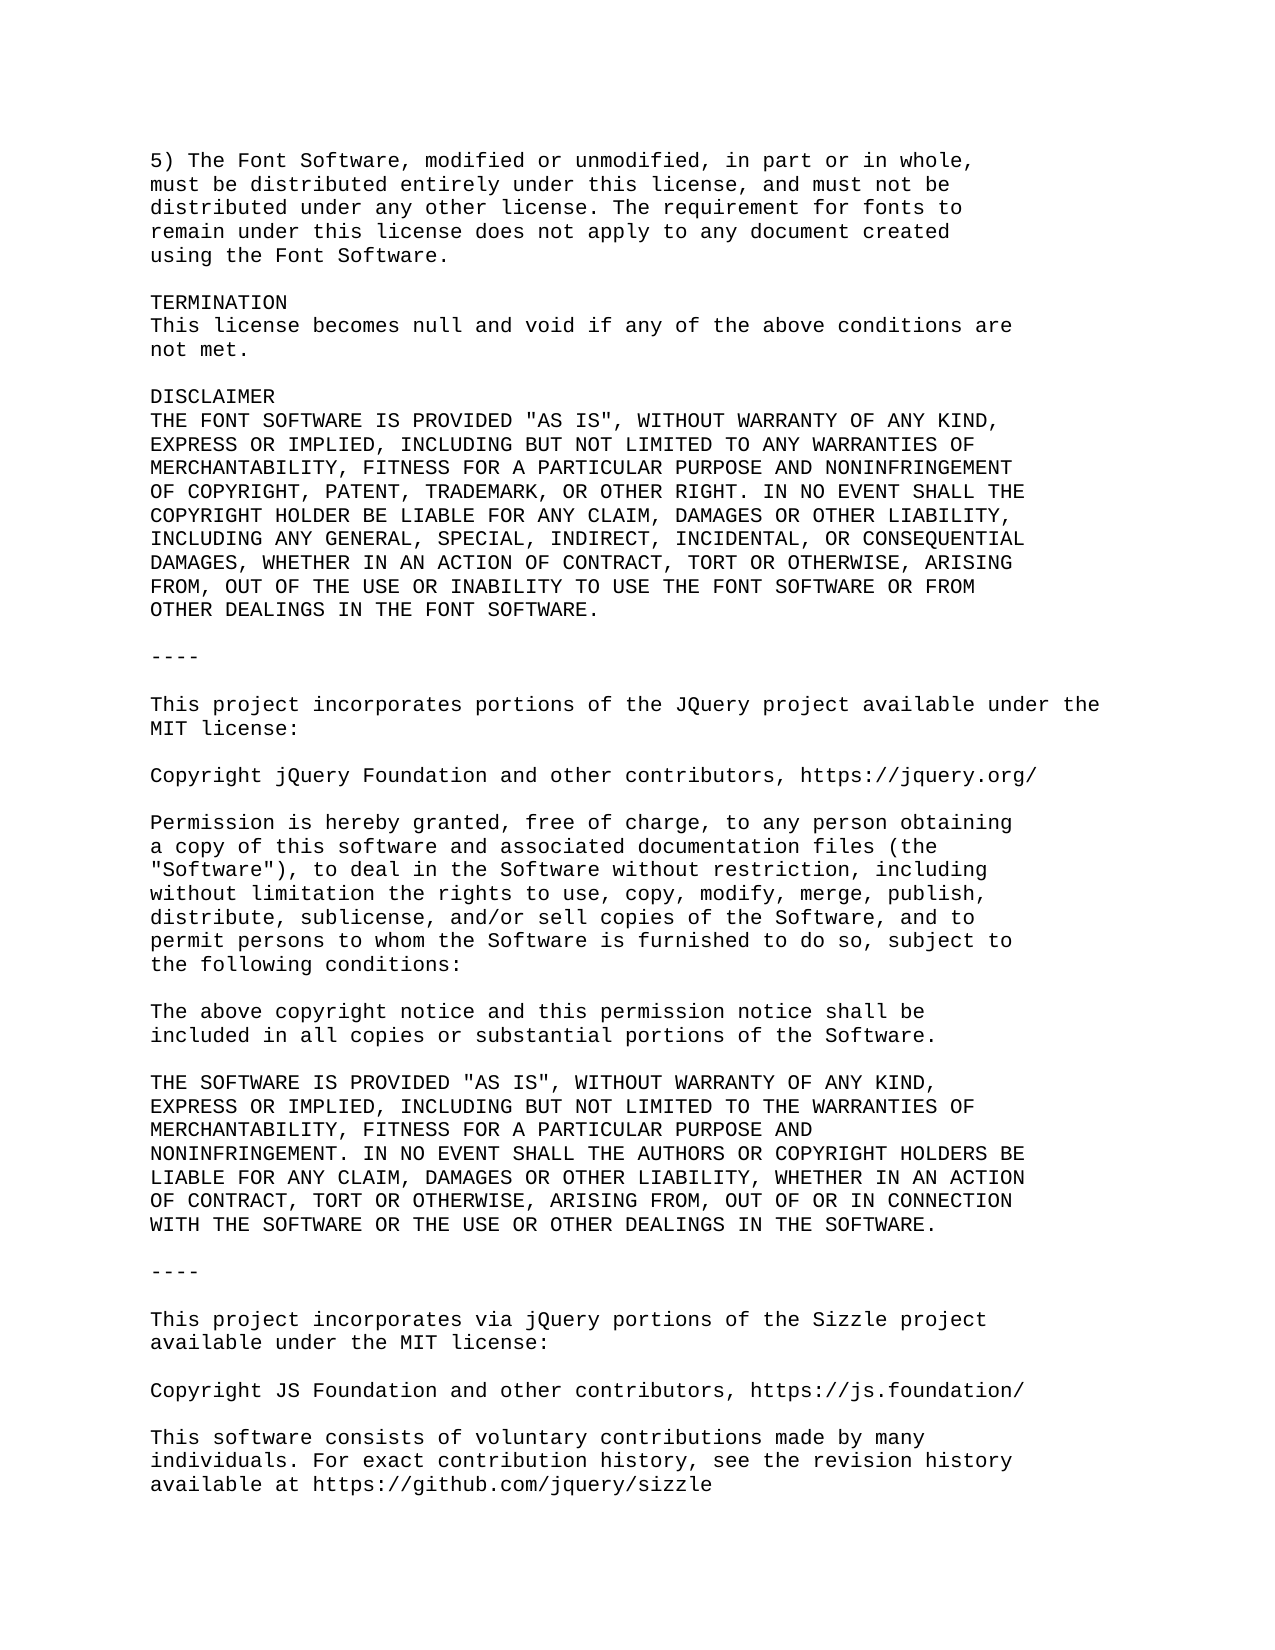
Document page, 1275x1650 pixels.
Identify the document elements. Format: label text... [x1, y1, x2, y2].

text remain under this license does not apply to any document created [150, 221, 1125, 244]
text available at https://github.com/jquery/sizzle [150, 1474, 1125, 1498]
text MERCHANTABILITY, FITNESS FOR A PARTICULAR PURPOSE AND NONINFRINGEMENT [150, 457, 1125, 481]
text DAMAGES, WHETHER IN AN ACTION OF CONTRACT, TORT OR OTHERWISE, ARISING [150, 552, 1125, 576]
text LIABLE FOR ANY CLAIM, DAMAGES OR OTHER LIABILITY, WHETHER IN AN ACTION [150, 1167, 1125, 1190]
text INCLUDING ANY GENERAL, SPECIAL, INDIRECT, INCIDENTAL, OR CONSEQUENTIAL [150, 528, 1125, 552]
text NONINFRINGEMENT. IN NO EVENT SHALL THE AUTHORS OR COPYRIGHT HOLDERS BE [150, 1143, 1125, 1167]
text TERMINATION [150, 292, 1125, 316]
text not met. [150, 339, 1125, 363]
text This software consists of voluntary contributions made by many [150, 1427, 1125, 1451]
text DISCLAIMER [150, 386, 1125, 410]
text ---- [150, 647, 1125, 670]
text without limitation the rights to use, copy, modify, merge, publish, [150, 883, 1125, 907]
text a copy of this software and associated documentation files (the [150, 836, 1125, 859]
text ---- [150, 1261, 1125, 1285]
text EXPRESS OR IMPLIED, INCLUDING BUT NOT LIMITED TO ANY WARRANTIES OF [150, 434, 1125, 457]
text EXPRESS OR IMPLIED, INCLUDING BUT NOT LIMITED TO THE WARRANTIES OF [150, 1096, 1125, 1119]
text WITH THE SOFTWARE OR THE USE OR OTHER DEALINGS IN THE SOFTWARE. [150, 1214, 1125, 1238]
text THE SOFTWARE IS PROVIDED "AS IS", WITHOUT WARRANTY OF ANY KIND, [150, 1072, 1125, 1096]
text permit persons to whom the Software is furnished to do so, subject to [150, 930, 1125, 954]
text using the Font Software. [150, 244, 1125, 268]
text This project incorporates via jQuery portions of the Sizzle project [150, 1309, 1125, 1332]
text distributed under any other license. The requirement for fonts to [150, 197, 1125, 221]
text Permission is hereby granted, free of charge, to any person obtaining [150, 812, 1125, 836]
text available under the MIT license: [150, 1332, 1125, 1356]
text must be distributed entirely under this license, and must not be [150, 174, 1125, 197]
text COPYRIGHT HOLDER BE LIABLE FOR ANY CLAIM, DAMAGES OR OTHER LIABILITY, [150, 505, 1125, 528]
text OF COPYRIGHT, PATENT, TRADEMARK, OR OTHER RIGHT. IN NO EVENT SHALL THE [150, 481, 1125, 505]
text MERCHANTABILITY, FITNESS FOR A PARTICULAR PURPOSE AND [150, 1119, 1125, 1143]
text included in all copies or substantial portions of the Software. [150, 1025, 1125, 1048]
text THE FONT SOFTWARE IS PROVIDED "AS IS", WITHOUT WARRANTY OF ANY KIND, [150, 410, 1125, 434]
text This project incorporates portions of the JQuery project available under the [150, 694, 1125, 717]
text distribute, sublicense, and/or sell copies of the Software, and to [150, 907, 1125, 930]
text "Software"), to deal in the Software without restriction, including [150, 859, 1125, 883]
text 5) The Font Software, modified or unmodified, in part or in whole, [150, 150, 1125, 174]
text MIT license: [150, 717, 1125, 741]
text individuals. For exact contribution history, see the revision history [150, 1451, 1125, 1474]
text the following conditions: [150, 954, 1125, 978]
text This license becomes null and void if any of the above conditions are [150, 316, 1125, 339]
text OTHER DEALINGS IN THE FONT SOFTWARE. [150, 599, 1125, 623]
text The above copyright notice and this permission notice shall be [150, 1001, 1125, 1025]
text Copyright JS Foundation and other contributors, https://js.foundation/ [150, 1379, 1125, 1403]
text FROM, OUT OF THE USE OR INABILITY TO USE THE FONT SOFTWARE OR FROM [150, 576, 1125, 599]
text Copyright jQuery Foundation and other contributors, https://jquery.org/ [150, 765, 1125, 788]
text OF CONTRACT, TORT OR OTHERWISE, ARISING FROM, OUT OF OR IN CONNECTION [150, 1190, 1125, 1214]
